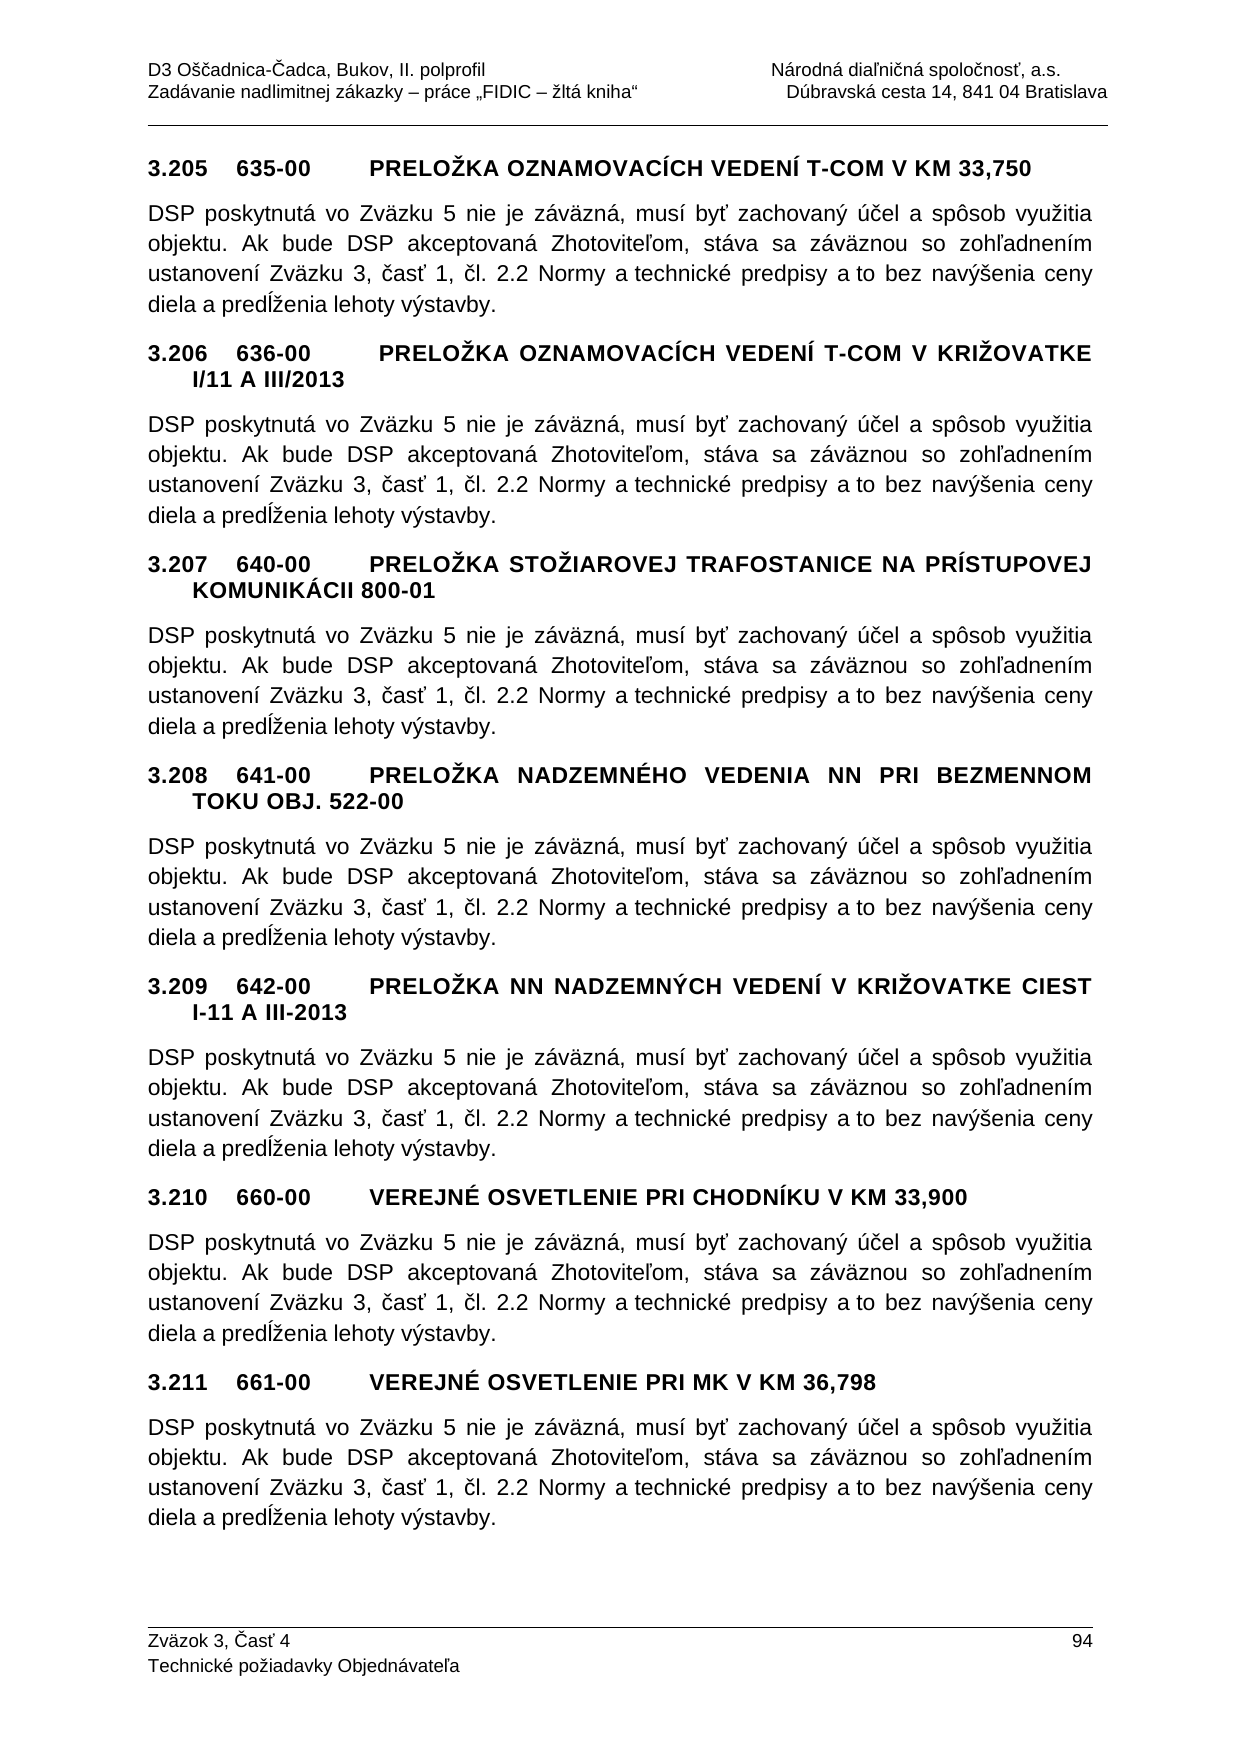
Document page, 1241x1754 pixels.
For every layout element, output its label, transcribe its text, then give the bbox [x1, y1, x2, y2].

subtitle 635-00 Preložka oznamovacích vedení T-com v km 33,750 [148, 155, 1093, 181]
subtitle 661-00 Verejné osvetlenie pri MK v km 36,798 [148, 1368, 1093, 1395]
subtitle 642-00 Preložka NN nadzemných vedení v križovatke ciest I-11 a III-2013 [148, 973, 1093, 1025]
subtitle 660-00 Verejné osvetlenie pri chodníku v km 33,900 [148, 1184, 1093, 1210]
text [148, 1413, 1093, 1531]
subtitle 636-00 Preložka oznamovacích vedení T-com v križovatke I/11 a III/2013 [148, 339, 1093, 392]
subtitle 641-00 Preložka nadzemného vedenia NN pri bezmennom toku obj. 522-00 [148, 762, 1093, 814]
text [148, 200, 1093, 317]
subtitle 640-00 Preložka stožiarovej trafostanice na prístupovej komunikácii 800-01 [148, 551, 1093, 603]
